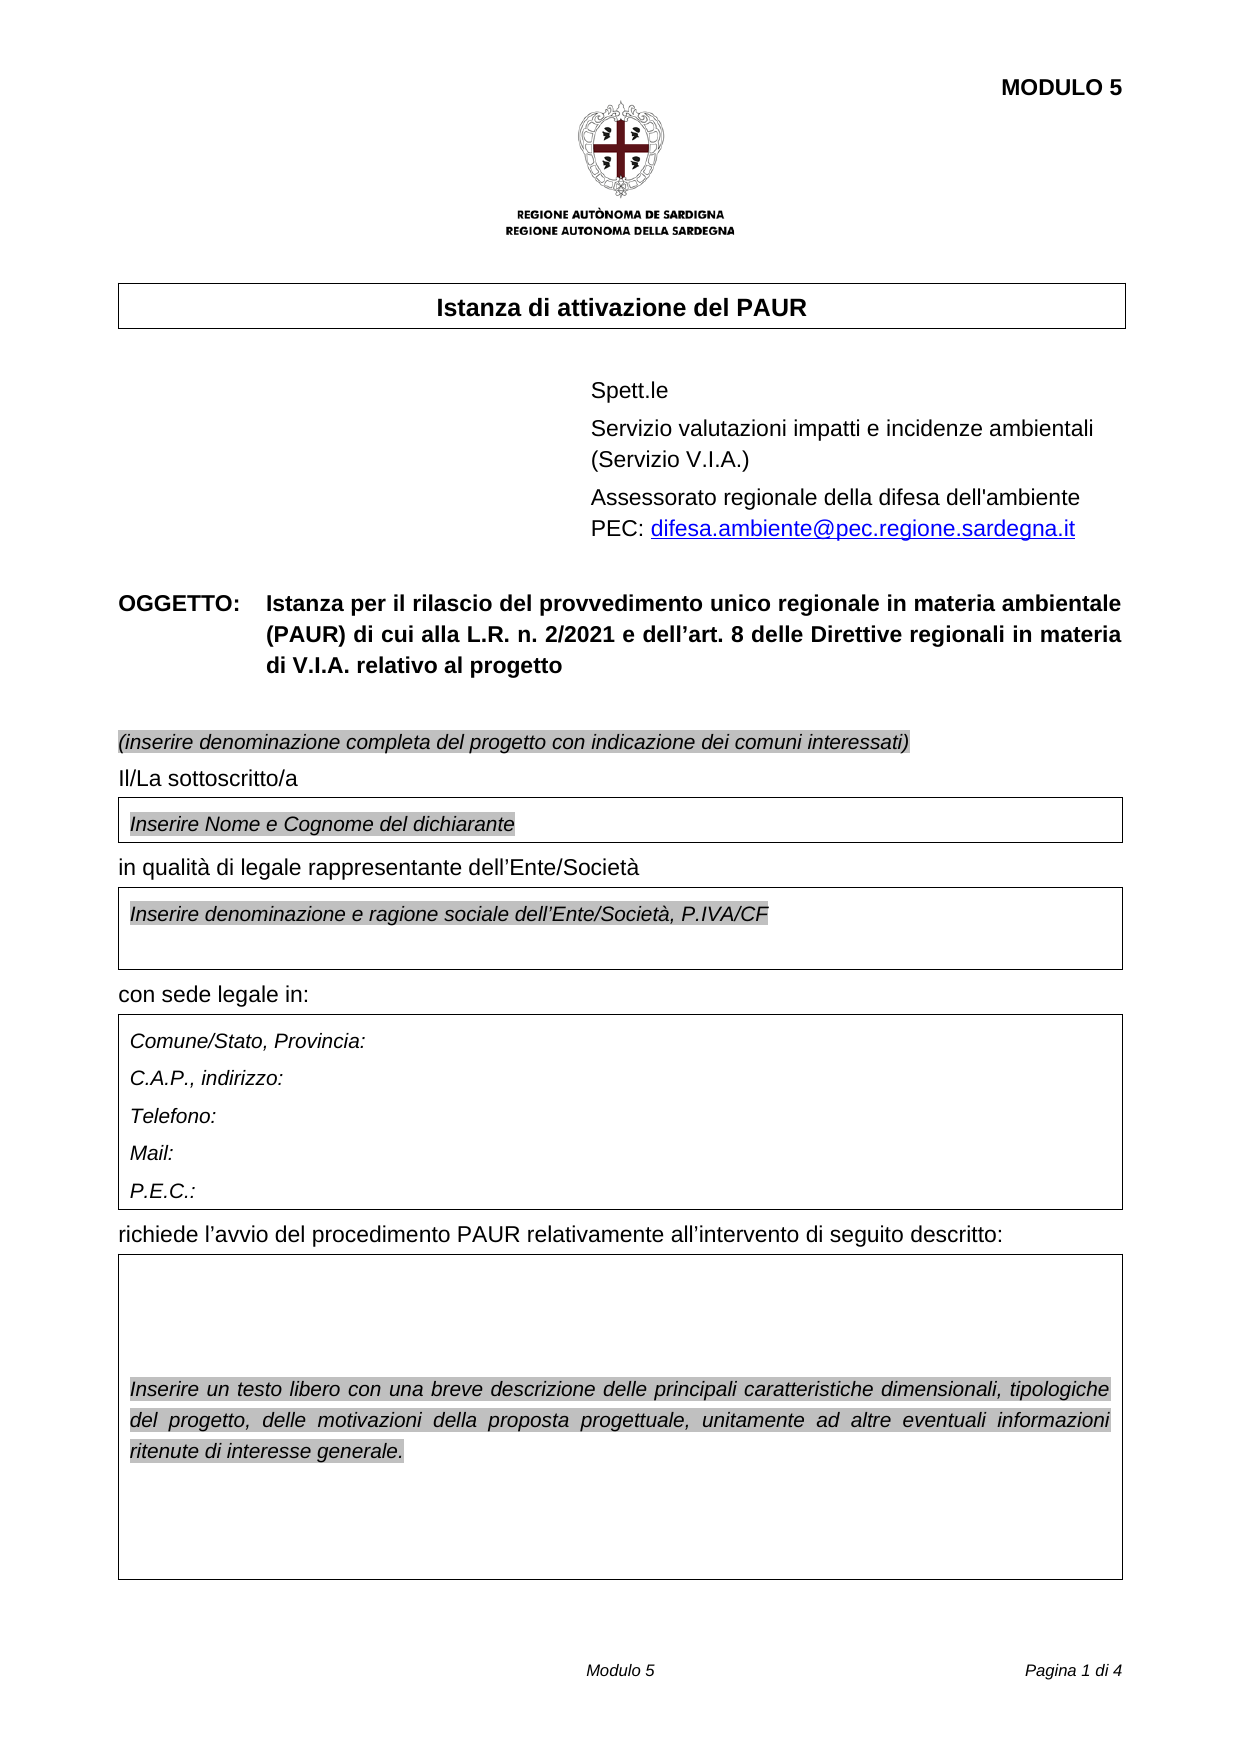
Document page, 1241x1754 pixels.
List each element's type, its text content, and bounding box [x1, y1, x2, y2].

picture [506, 100, 735, 235]
table_header Istanza di attivazione del PAUR [119, 284, 1125, 327]
text Assessorato regionale della difesa dell'ambiente PEC: difesa.ambiente@pec.regione.sardegna.it [591, 478, 1122, 541]
table_header Inserire un testo libero con una breve descrizione delle principali caratteristiche dimensionali, tipologiche del progetto, delle motivazioni della proposta progettuale, unitamente ad altre eventuali informazioni ritenute di interesse generale. [119, 1255, 1122, 1578]
text Il/La sottoscritto/a [118, 760, 1122, 791]
text richiede l’avvio del procedimento PAUR relativamente all’intervento di seguito descritto: [118, 1216, 1122, 1247]
text in qualità di legale rappresentante dell’Ente/Società [118, 849, 1122, 881]
text Spett.le [591, 372, 1122, 403]
text OGGETTO: Istanza per il rilascio del provvedimento unico regionale in materia ambientale (PAUR) di cui alla L.R. n. 2/2021 e dell’art. 8 delle Direttive regionali in materia di V.I.A. relativo al progetto [118, 585, 1122, 678]
text (inserire denominazione completa del progetto con indicazione dei comuni interessati) [118, 722, 1122, 753]
table_header Inserire denominazione e ragione sociale dell’Ente/Società, P.IVA/CF [119, 888, 1122, 969]
table_header Comune/Stato, Provincia: C.A.P., indirizzo: Telefono: Mail: P.E.C.: [119, 1015, 1122, 1209]
table_header Inserire Nome e Cognome del dichiarante [119, 798, 1122, 842]
text Servizio valutazioni impatti e incidenze ambientali (Servizio V.I.A.) [591, 410, 1122, 472]
text con sede legale in: [118, 976, 1122, 1008]
